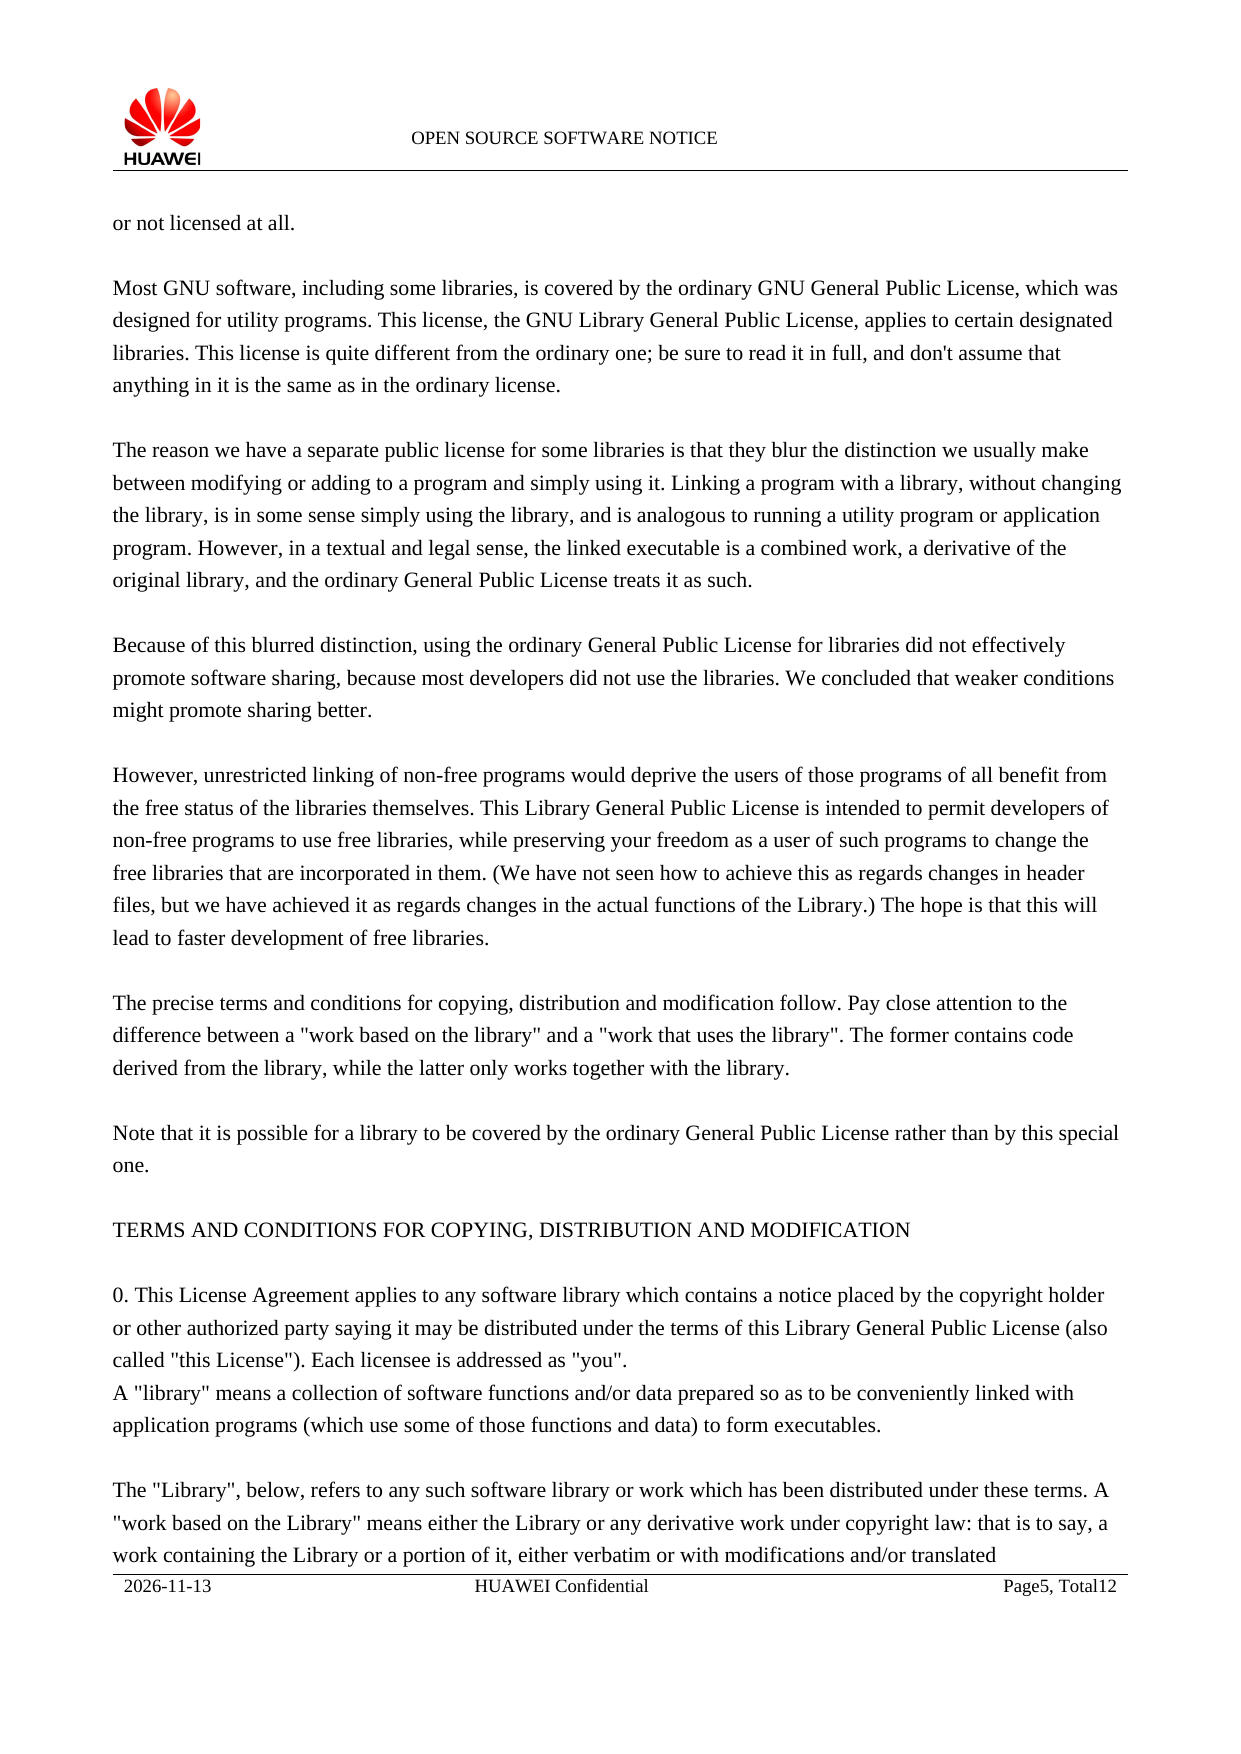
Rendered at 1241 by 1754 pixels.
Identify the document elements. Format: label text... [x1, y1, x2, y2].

picture [124, 88, 201, 165]
